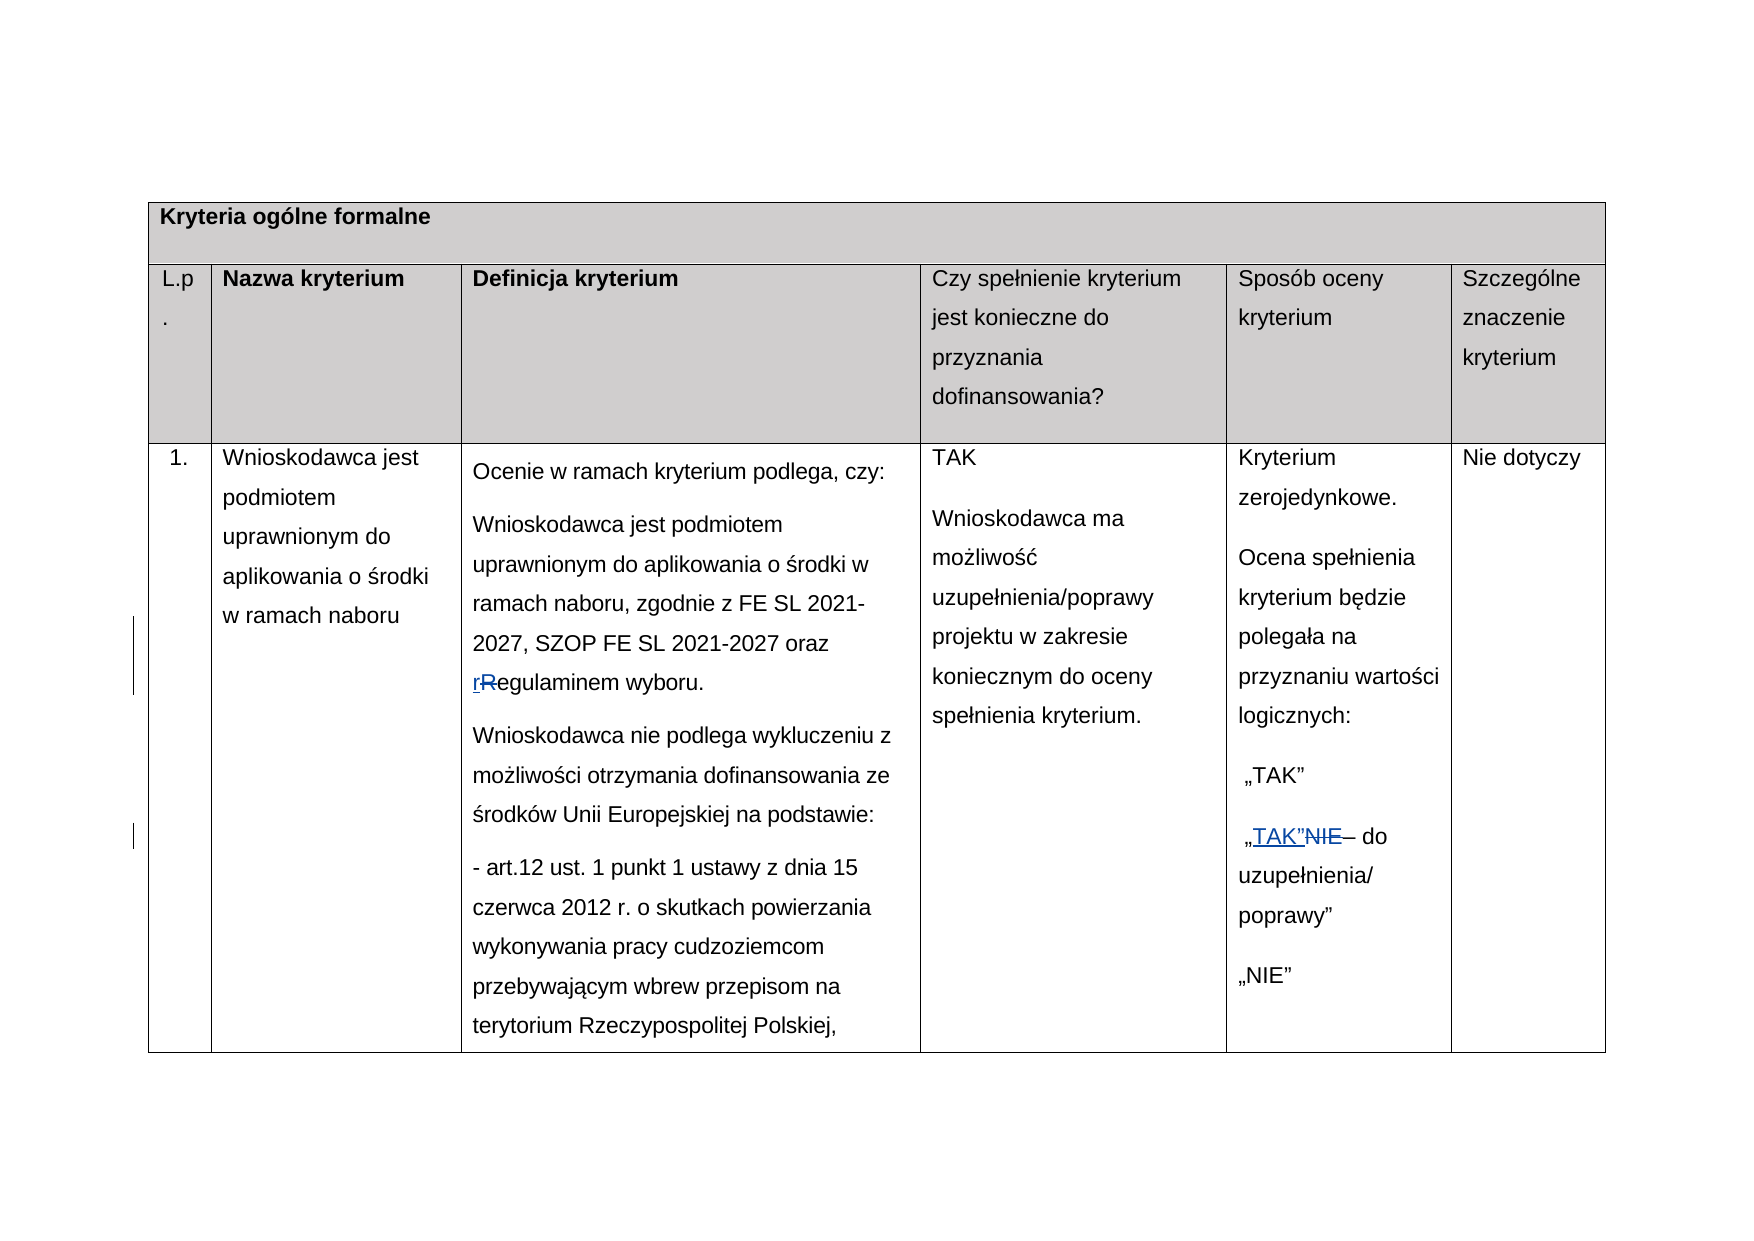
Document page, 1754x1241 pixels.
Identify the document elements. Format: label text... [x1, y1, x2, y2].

table_cell Sposób oceny kryterium [1227, 265, 1451, 443]
table_cell Nie dotyczy [1452, 444, 1605, 1052]
table_cell Definicja kryterium [462, 265, 920, 443]
table_cell L.p. [149, 265, 211, 443]
table_cell Czy spełnienie kryterium jest konieczne do przyznania dofinansowania? [921, 265, 1226, 443]
table_cell Kryterium zerojedynkowe. Ocena spełnienia kryterium będzie polegała na przyznaniu wartości logicznych: „TAK” „– do uzupełnienia/ poprawy” „NIE” [1227, 444, 1451, 1052]
table_cell Szczególne znaczenie kryterium [1452, 265, 1605, 443]
table_cell Ocenie w ramach kryterium podlega, czy: Wnioskodawca jest podmiotem uprawnionym do aplikowania o środki w ramach naboru, zgodnie z FE SL 2021-2027, SZOP FE SL 2021-2027 oraz egulaminem wyboru. Wnioskodawca nie podlega wykluczeniu z możliwości otrzymania dofinansowania ze środków Unii Europejskiej na podstawie: - art.12 ust. 1 punkt 1 ustawy z dnia 15 czerwca 2012 r. o skutkach powierzania wykonywania pracy cudzoziemcom przebywającym wbrew przepisom na terytorium Rzeczypospolitej Polskiej, - art. 9 ust. 1 punkt 2a ustawy z dnia 28 października 2002 r. o odpowiedzialności podmiotów zbiorowych za czyny zabronione pod groźbą kary. Kryterium weryfikowane przez oceniającego na podstawie zapisów wniosku o dofinansowanie. [462, 444, 920, 1052]
table_cell Wnioskodawca jest podmiotem uprawnionym do aplikowania o środki w ramach naboru [212, 444, 461, 1052]
table_header Kryteria ogólne formalne [149, 203, 1605, 263]
table_cell Nazwa kryterium [212, 265, 461, 443]
table_cell TAK Wnioskodawca ma możliwość uzupełnienia/poprawy projektu w zakresie koniecznym do oceny spełnienia kryterium. [921, 444, 1226, 1052]
table_cell [149, 444, 211, 1052]
